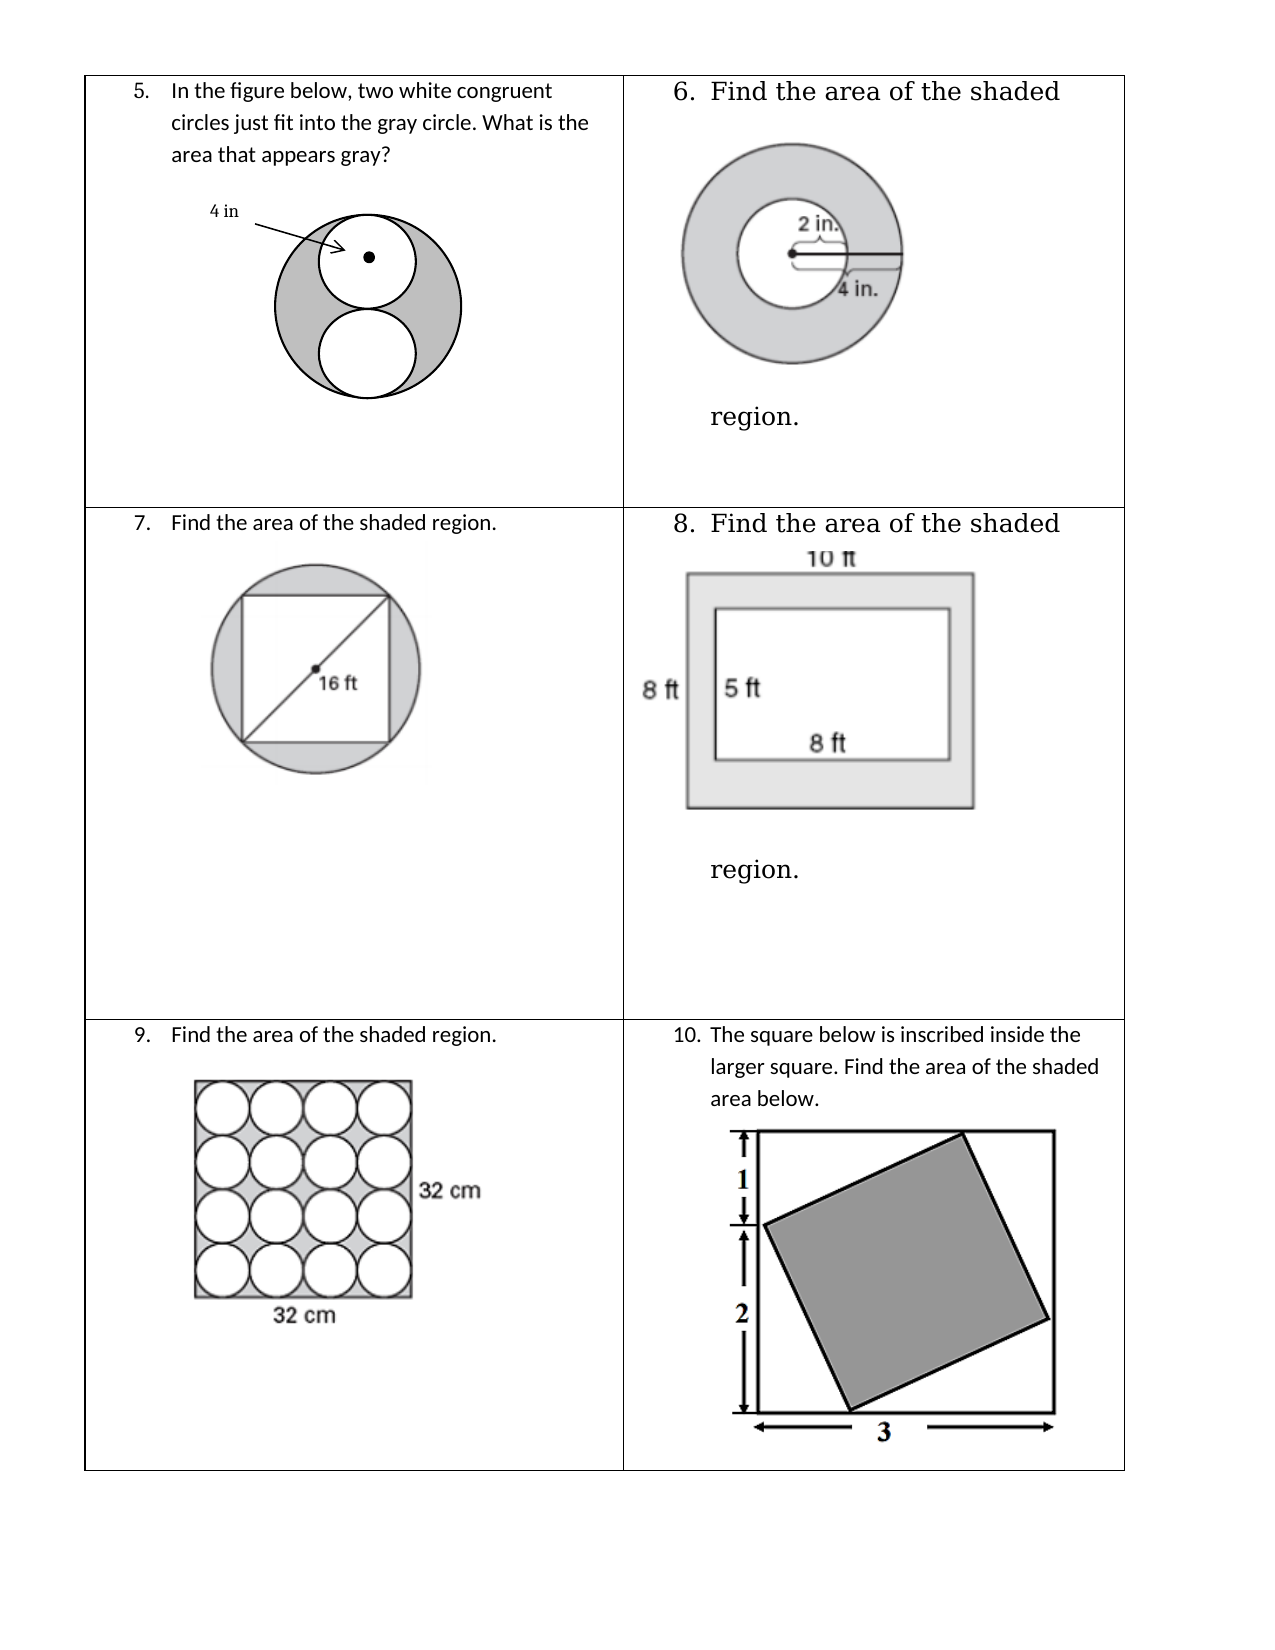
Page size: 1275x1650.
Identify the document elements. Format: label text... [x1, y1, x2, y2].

table_cell In the figure below, two white congruent circles just fit into the gray circle. What is the area that appears gray? [86, 76, 623, 507]
table_cell Find the area of the shaded region. [86, 508, 623, 1019]
picture [171, 1052, 499, 1339]
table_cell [624, 1020, 1124, 1470]
table_cell Find the area of the shaded region. [624, 508, 1124, 1019]
picture [646, 113, 968, 401]
picture [710, 1116, 1067, 1446]
picture [171, 540, 433, 785]
table_cell Find the area of the shaded region. [624, 76, 1124, 507]
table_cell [86, 1020, 623, 1470]
picture [629, 551, 1029, 849]
